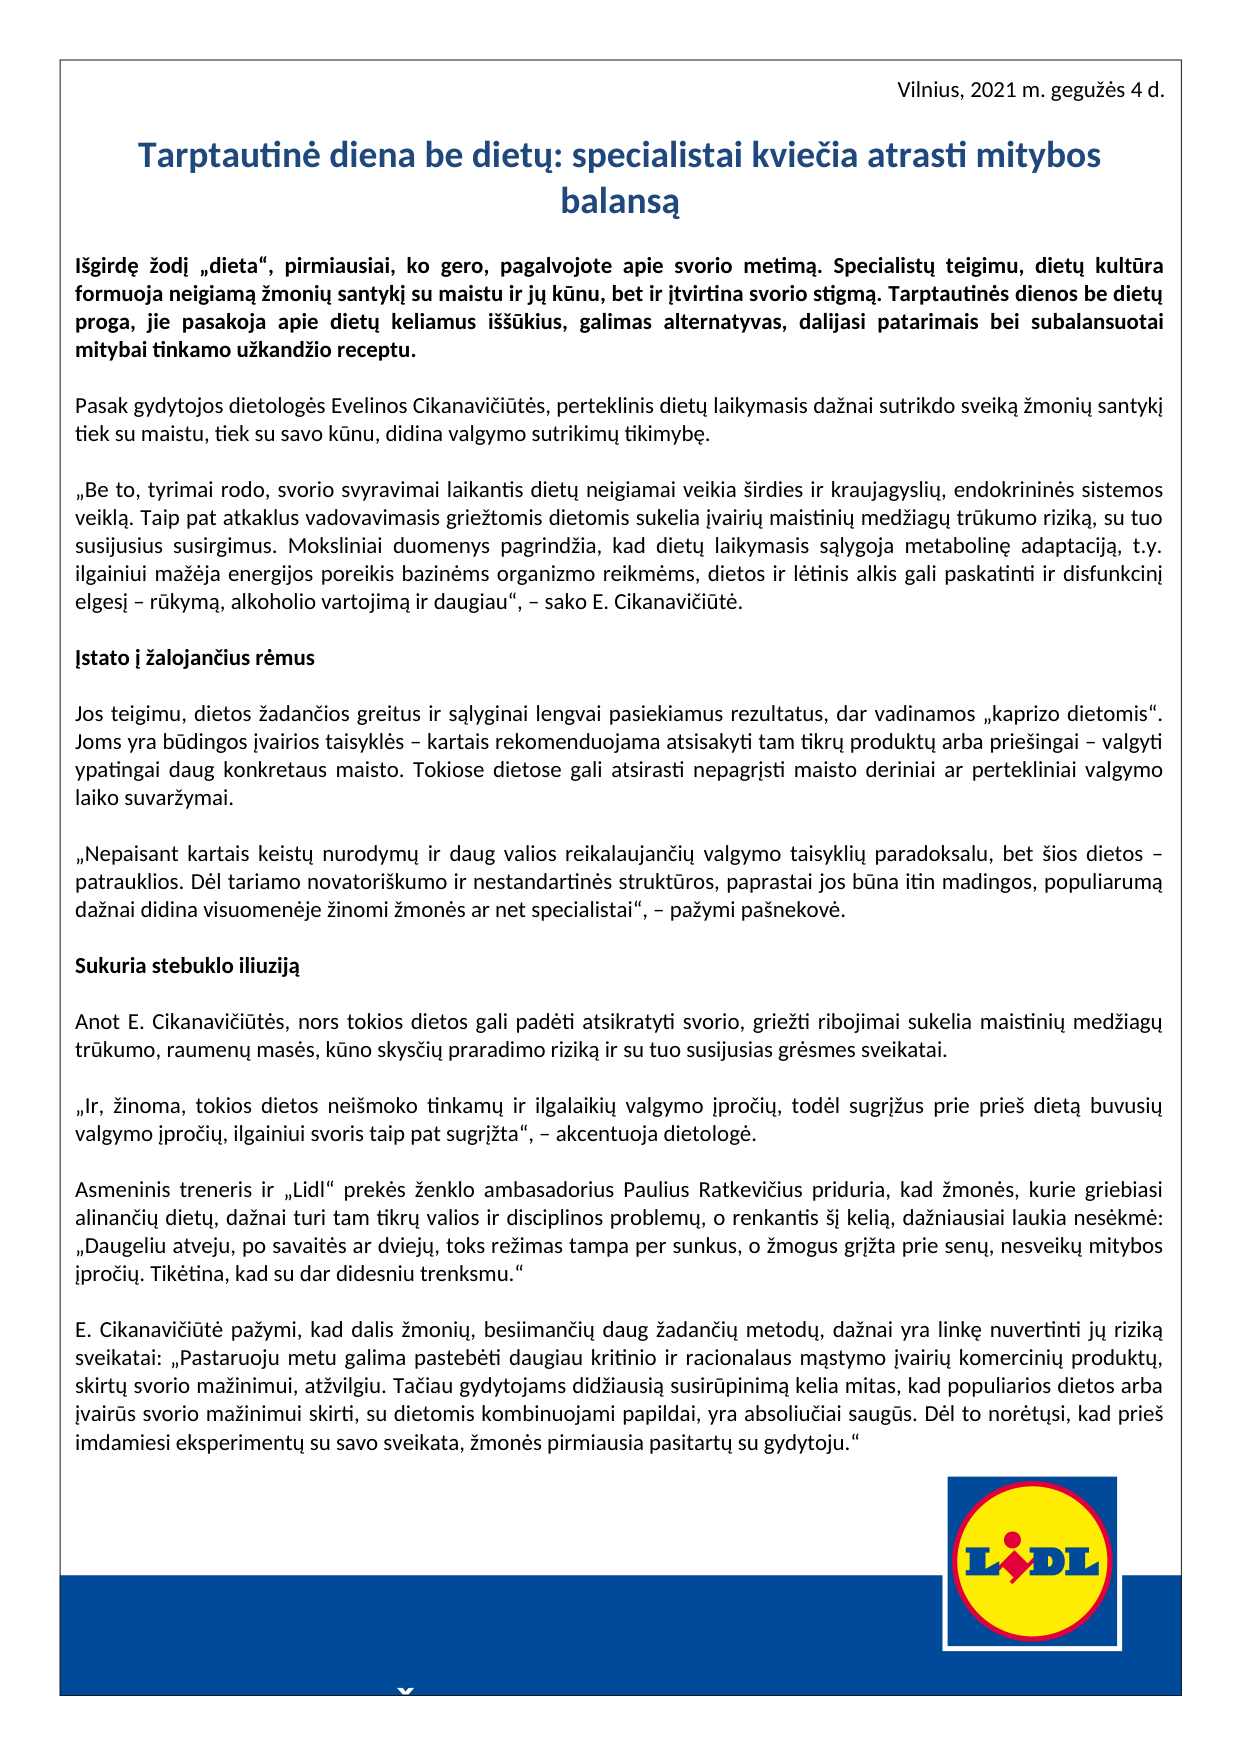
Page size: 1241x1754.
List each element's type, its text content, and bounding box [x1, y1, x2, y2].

picture [0, 0, 1241, 1754]
text „Ir, žinoma, tokios dietos neišmoko tinkamų ir ilgalaikių valgymo įpročių, todėl sugrįžus prie prieš dietą buvusių valgymo įpročių, ilgainiui svoris taip pat sugrįžta“, – akcentuoja dietologė. [75, 1091, 1165, 1147]
text Įstato į žalojančius rėmus [75, 643, 1165, 671]
text E. Cikanavičiūtė pažymi, kad dalis žmonių, besiimančių daug žadančių metodų, dažnai yra linkę nuvertinti jų riziką sveikatai: „Pastaruoju metu galima pastebėti daugiau kritinio ir racionalaus mąstymo įvairių komercinių produktų, skirtų svorio mažinimui, atžvilgiu. Tačiau gydytojams didžiausią susirūpinimą kelia mitas, kad populiarios dietos arba įvairūs svorio mažinimui skirti, su dietomis kombinuojami papildai, yra absoliučiai saugūs. Dėl to norėtųsi, kad prieš imdamiesi eksperimentų su savo sveikata, žmonės pirmiausia pasitartų su gydytoju.“ [75, 1316, 1165, 1456]
text Sukuria stebuklo iliuziją [75, 951, 1165, 979]
text „Be to, tyrimai rodo, svorio svyravimai laikantis dietų neigiamai veikia širdies ir kraujagyslių, endokrininės sistemos veiklą. Taip pat atkaklus vadovavimasis griežtomis dietomis sukelia įvairių maistinių medžiagų trūkumo riziką, su tuo susijusius susirgimus. Moksliniai duomenys pagrindžia, kad dietų laikymasis sąlygoja metabolinę adaptaciją, t.y. ilgainiui mažėja energijos poreikis bazinėms organizmo reikmėms, dietos ir lėtinis alkis gali paskatinti ir disfunkcinį elgesį – rūkymą, alkoholio vartojimą ir daugiau“, – sako E. Cikanavičiūtė. [75, 475, 1165, 615]
text „Nepaisant kartais keistų nurodymų ir daug valios reikalaujančių valgymo taisyklių paradoksalu, bet šios dietos – patrauklios. Dėl tariamo novatoriškumo ir nestandartinės struktūros, paprastai jos būna itin madingos, populiarumą dažnai didina visuomenėje žinomi žmonės ar net specialistai“, – pažymi pašnekovė. [75, 839, 1165, 923]
text Jos teigimu, dietos žadančios greitus ir sąlyginai lengvai pasiekiamus rezultatus, dar vadinamos „kaprizo dietomis“. Joms yra būdingos įvairios taisyklės – kartais rekomenduojama atsisakyti tam tikrų produktų arba priešingai – valgyti ypatingai daug konkretaus maisto. Tokiose dietose gali atsirasti nepagrįsti maisto deriniai ar pertekliniai valgymo laiko suvaržymai. [75, 699, 1165, 811]
text Išgirdę žodį „dieta“, pirmiausiai, ko gero, pagalvojote apie svorio metimą. Specialistų teigimu, dietų kultūra formuoja neigiamą žmonių santykį su maistu ir jų kūnu, bet ir įtvirtina svorio stigmą. Tarptautinės dienos be dietų proga, jie pasakoja apie dietų keliamus iššūkius, galimas alternatyvas, dalijasi patarimais bei subalansuotai mitybai tinkamo užkandžio receptu. [75, 251, 1165, 363]
text Anot E. Cikanavičiūtės, nors tokios dietos gali padėti atsikratyti svorio, griežti ribojimai sukelia maistinių medžiagų trūkumo, raumenų masės, kūno skysčių praradimo riziką ir su tuo susijusias grėsmes sveikatai. [75, 1007, 1165, 1063]
text Asmeninis treneris ir „Lidl“ prekės ženklo ambasadorius Paulius Ratkevičius priduria, kad žmonės, kurie griebiasi alinančių dietų, dažnai turi tam tikrų valios ir disciplinos problemų, o renkantis šį kelią, dažniausiai laukia nesėkmė: „Daugeliu atveju, po savaitės ar dviejų, toks režimas tampa per sunkus, o žmogus grįžta prie senų, nesveikų mitybos įpročių. Tikėtina, kad su dar didesniu trenksmu.“ [75, 1175, 1165, 1287]
text Tarptautinė diena be dietų: specialistai kviečia atrasti mitybos balansą [75, 131, 1165, 223]
text Pasak gydytojos dietologės Evelinos Cikanavičiūtės, perteklinis dietų laikymasis dažnai sutrikdo sveiką žmonių santykį tiek su maistu, tiek su savo kūnu, didina valgymo sutrikimų tikimybę. [75, 391, 1165, 447]
text Vilnius, 2021 m. gegužės 4 d. [75, 75, 1165, 103]
